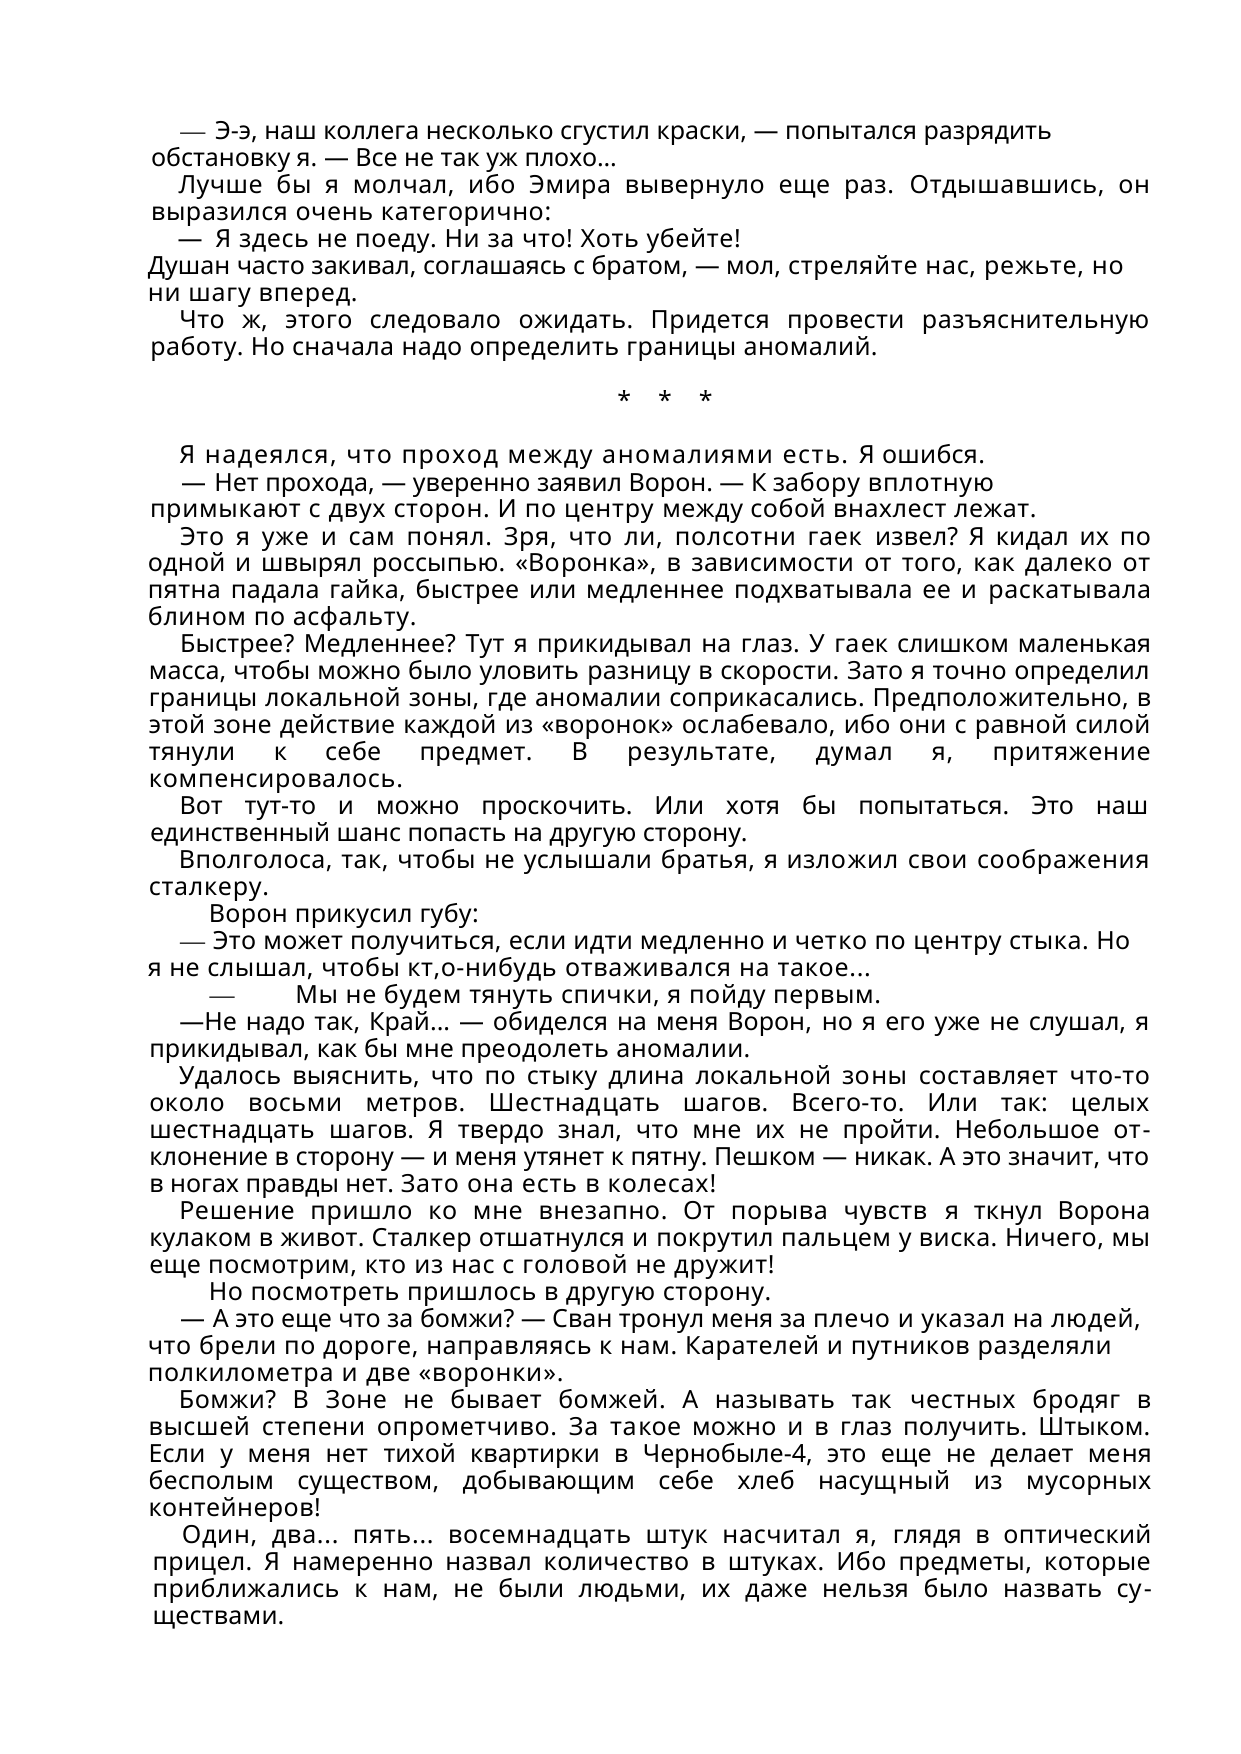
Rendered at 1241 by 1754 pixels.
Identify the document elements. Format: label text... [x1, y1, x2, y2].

text Бомжи? В Зоне не бывает бомжей. А называть так честных бродяг в высшей степени опрометчиво. За такое можно и в глаз получить. Штыком. Если у меня нет тихой квартирки в Чернобыле-4, это еще не делает меня бесполым существом, добывающим себе хлеб насущный из мусорных контейнеров! [148, 1387, 1152, 1522]
text Решение пришло ко мне внезапно. От порыва чувств я ткнул Ворона кулаком в живот. Сталкер отшатнулся и покрутил пальцем у виска. Ничего, мы еще посмотрим, кто из нас с головой не дружит! [149, 1198, 1151, 1279]
list Э-э, наш коллега несколько сгустил краски, — попытался разрядить обстановку я. — Все не так уж плохо... [151, 118, 1152, 172]
text Лучше бы я молчал, ибо Эмира вывернуло еще раз. Отдышавшись, он выразился очень категорично: [151, 172, 1150, 226]
text * * * [148, 382, 1152, 416]
list Мы не будем тянуть спички, я пойду первым. [180, 982, 1152, 1009]
list Это может получиться, если идти медленно и четко по центру стыка. Но я не слышал, чтобы кт,о-нибудь отваживался на такое... [148, 928, 1152, 982]
text Что ж, этого следовало ожидать. Придется провести разъяснительную работу. Но сначала надо определить границы аномалий. [150, 307, 1151, 361]
text Удалось выяснить, что по стыку длина локальной зоны составляет что-то около восьми метров. Шестнадцать шагов. Всего-то. Или так: целых шестнадцать шагов. Я твердо знал, что мне их не пройти. Небольшое отклонение в сторону — и меня утянет к пятну. Пешком — никак. А это значит, что в ногах правды нет. Зато она есть в колесах! [149, 1063, 1150, 1198]
text Это я уже и сам понял. Зря, что ли, полсотни гаек извел? Я кидал их по одной и швырял россыпью. «Воронка», в зависимости от того, как далеко от пятна падала гайка, быстрее или медленнее подхватывала ее и раскатывала блином по асфальту. [148, 523, 1151, 631]
text Один, два... пять... восемнадцать штук насчитал я, глядя в оптический прицел. Я намеренно назвал количество в штуках. Ибо предметы, которые приближались к нам, не были людьми, их даже нельзя было назвать существами. [152, 1522, 1152, 1629]
text — А это еще что за бомжи? — Сван тронул меня за плечо и указал на людей, что брели по дороге, направляясь к нам. Карателей и путников разделяли полкилометра и две «воронки». [148, 1306, 1152, 1387]
text Но посмотреть пришлось в другую сторону. [179, 1279, 1152, 1306]
text Вполголоса, так, чтобы не услышали братья, я изложил свои соображения сталкеру. [149, 847, 1150, 901]
text Быстрее? Медленнее? Тут я прикидывал на глаз. У гаек слишком маленькая масса, чтобы можно было уловить разницу в скорости. Зато я точно определил границы локальной зоны, где аномалии соприкасались. Предположительно, в этой зоне действие каждой из «воронок» ослабевало, ибо они с равной силой тянули к себе предмет. В результате, думал я, притяжение компенсировалось. [149, 631, 1151, 793]
text Вот тут-то и можно проскочить. Или хотя бы попытаться. Это наш единственный шанс попасть на другую сторону. [150, 793, 1150, 847]
text Ворон прикусил губу: [179, 901, 1152, 928]
text Я надеялся, что проход между аномалиями есть. Я ошибся. [150, 442, 1150, 469]
text —Не надо так, Край... — обиделся на меня Ворон, но я его уже не слушал, я прикидывал, как бы мне преодолеть аномалии. [149, 1009, 1150, 1063]
text — Я здесь не поеду. Ни за что! Хоть убейте! Душан часто закивал, соглашаясь с братом, — мол, стреляйте нас, режьте, но ни шагу вперед. [148, 226, 1152, 307]
text — Нет прохода, — уверенно заявил Ворон. — К забору вплотную примыкают с двух сторон. И по центру между собой внахлест лежат. [150, 469, 1152, 523]
